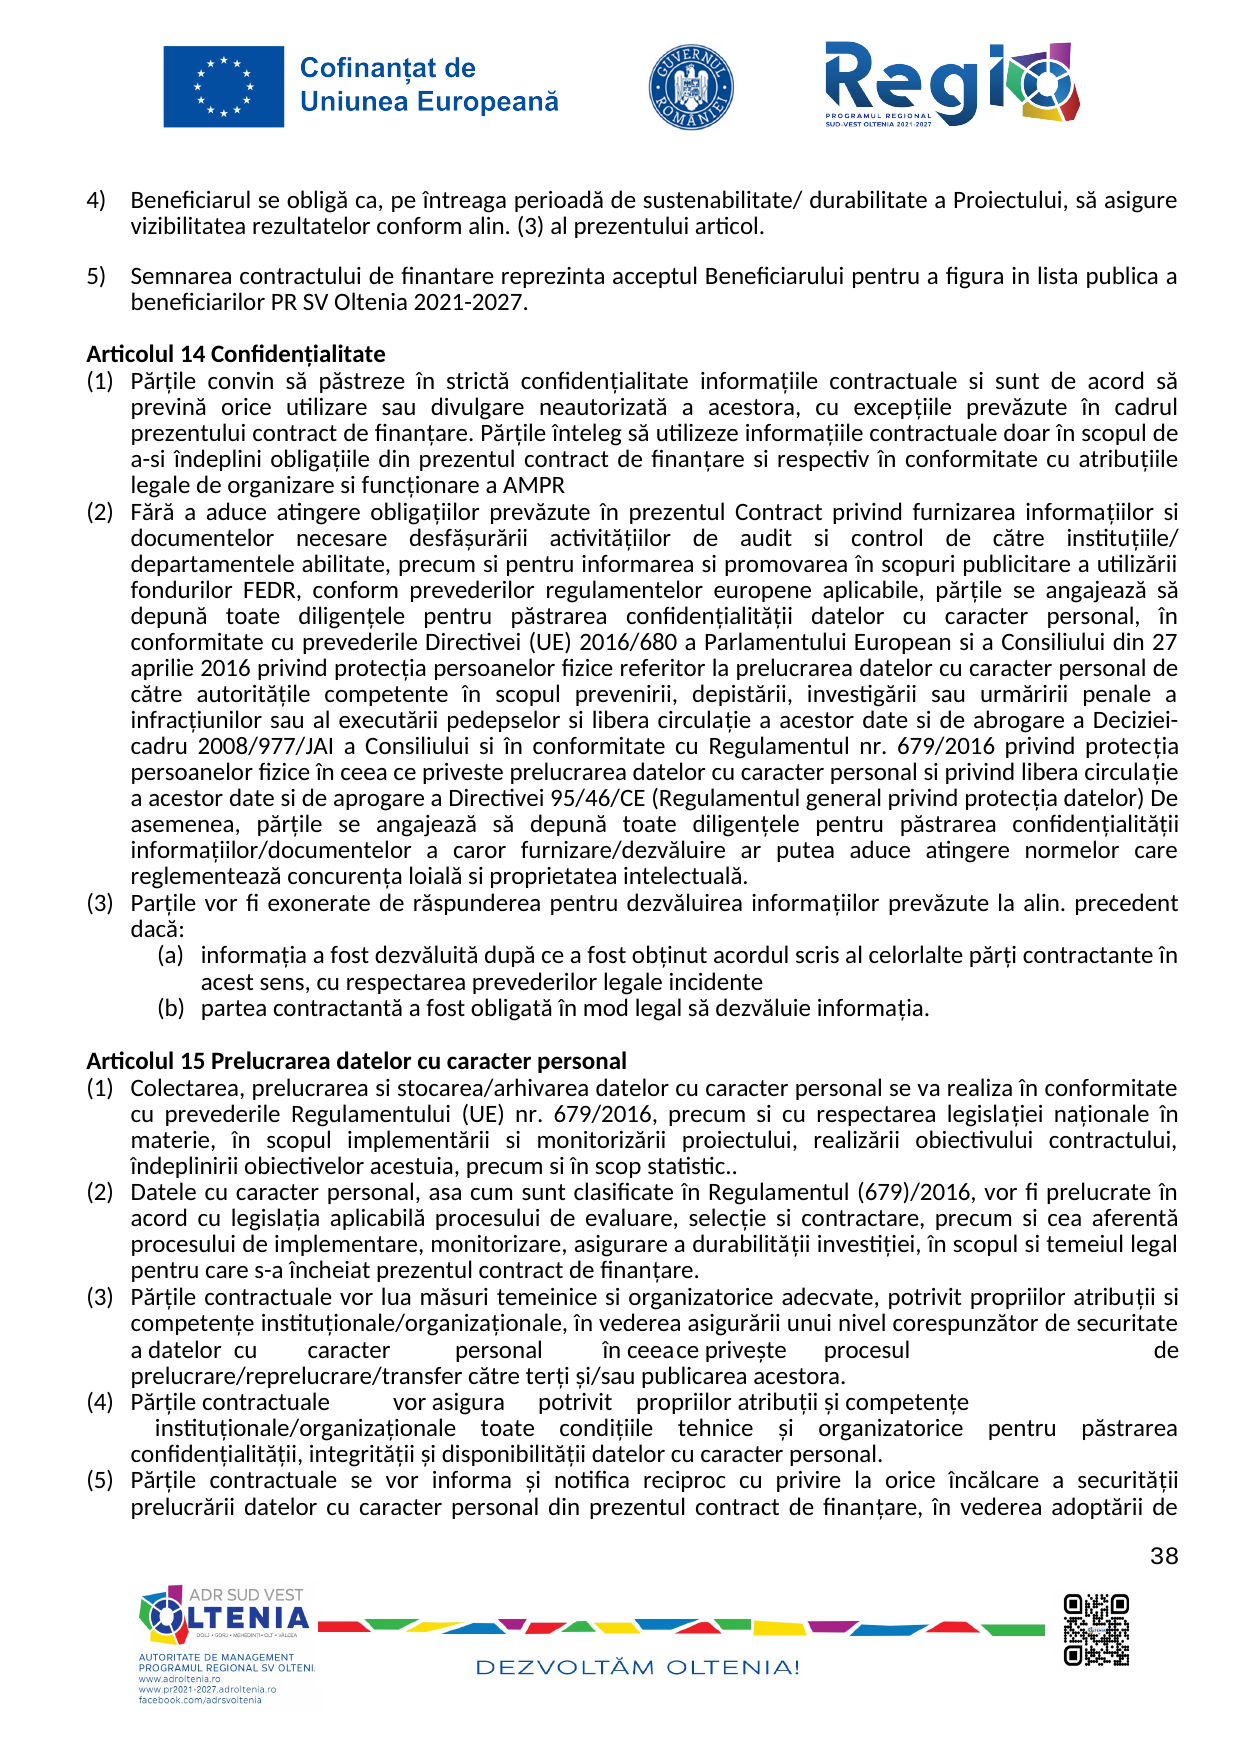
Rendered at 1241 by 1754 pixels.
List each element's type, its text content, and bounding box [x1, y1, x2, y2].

list Parţile vor fi exonerate de răspunderea pentru dezvăluirea informaţiilor prevăzute la alin. precedent dacă: [86, 890, 1179, 943]
picture [131, 1582, 1134, 1711]
list Fără a aduce atingere obligaţiilor prevăzute în prezentul Contract privind furnizarea informaţiilor si documentelor necesare desfăşurării activităţiilor de audit si control de către instituţiile/ departamentele abilitate, precum si pentru informarea si promovarea în scopuri publicitare a utilizării fondurilor FEDR, conform prevederilor regulamentelor europene aplicabile, părţile se angajează să depună toate diligenţele pentru păstrarea confidenţialităţii datelor cu caracter personal, în conformitate cu prevederile Directivei (UE) 2016/680 a Parlamentului European si a Consiliului din 27 aprilie 2016 privind protecţia persoanelor fizice referitor la prelucrarea datelor cu caracter personal de către autorităţile competente în scopul prevenirii, depistării, investigării sau urmăririi penale a infracţiunilor sau al executării pedepselor si libera circulaţie a acestor date si de abrogare a Deciziei-cadru 2008/977/JAI a Consiliului si în conformitate cu Regulamentul nr. 679/2016 privind protecţia persoanelor fizice în ceea ce priveste prelucrarea datelor cu caracter personal si privind libera circulaţie a acestor date si de aprogare a Directivei 95/46/CE (Regulamentul general privind protecţia datelor) De asemenea, părţile se angajează să depună toate diligenţele pentru păstrarea confidenţialităţii informaţiilor/documentelor a caror furnizare/dezvăluire ar putea aduce atingere normelor care reglementează concurenţa loială si proprietatea intelectuală. [86, 499, 1179, 890]
text instituţionale/organizaţionale toate condiţiile tehnice şi organizatorice pentru păstrarea confidenţialităţii, integrităţii şi disponibilităţii datelor cu caracter personal. [130, 1416, 1179, 1468]
picture [645, 42, 739, 132]
picture [823, 40, 1082, 129]
text Articolul 15 Prelucrarea datelor cu caracter personal [86, 1046, 1179, 1076]
picture [158, 42, 561, 131]
list Părţile contractuale vor asigura potrivit propriilor atribuţii şi competenţe [86, 1390, 1179, 1416]
text Articolul 14 Confidenţialitate [86, 339, 1179, 369]
list Colectarea, prelucrarea si stocarea/arhivarea datelor cu caracter personal se va realiza în conformitate cu prevederile Regulamentului (UE) nr. 679/2016, precum si cu respectarea legislaţiei naţionale în materie, în scopul implementării si monitorizării proiectului, realizării obiectivului contractului, îndeplinirii obiectivelor acestuia, precum si în scop statistic.. [86, 1076, 1179, 1180]
list Beneficiarul se obligă ca, pe întreaga perioadă de sustenabilitate/ durabilitate a Proiectului, să asigure vizibilitatea rezultatelor conform alin. (3) al prezentului articol. [86, 188, 1179, 240]
list partea contractantă a fost obligată în mod legal să dezvăluie informaţia. [157, 996, 1179, 1022]
list Datele cu caracter personal, asa cum sunt clasificate în Regulamentul (679)/2016, vor fi prelucrate în acord cu legislaţia aplicabilă procesului de evaluare, selecţie si contractare, precum si cea aferentă procesului de implementare, monitorizare, asigurare a durabilităţii investiţiei, în scopul si temeiul legal pentru care s-a încheiat prezentul contract de finanţare. [86, 1180, 1179, 1284]
list Părţile convin să păstreze în strictă confidenţialitate informaţiile contractuale si sunt de acord să prevină orice utilizare sau divulgare neautorizată a acestora, cu excepţiile prevăzute în cadrul prezentului contract de finanţare. Părţile înteleg să utilizeze informaţiile contractuale doar în scopul de a-si îndeplini obligaţiile din prezentul contract de finanţare si respectiv în conformitate cu atribuţiile legale de organizare si funcţionare a AMPR [86, 369, 1179, 499]
list informaţia a fost dezvăluită după ce a fost obţinut acordul scris al celorlalte părţi contractante în acest sens, cu respectarea prevederilor legale incidente [157, 943, 1179, 996]
list Părţile contractuale vor lua măsuri temeinice si organizatorice adecvate, potrivit propriilor atribuţii si competenţe instituţionale/organizaţionale, în vederea asigurării unui nivel corespunzător de securitate a datelor cu caracter personal în ceea ce priveşte procesul de prelucrare/reprelucrare/transfer către terţi şi/sau publicarea acestora. [86, 1284, 1179, 1390]
list Semnarea contractului de finantare reprezinta acceptul Beneficiarului pentru a figura in lista publica a beneficiarilor PR SV Oltenia 2021-2027. [86, 263, 1179, 316]
